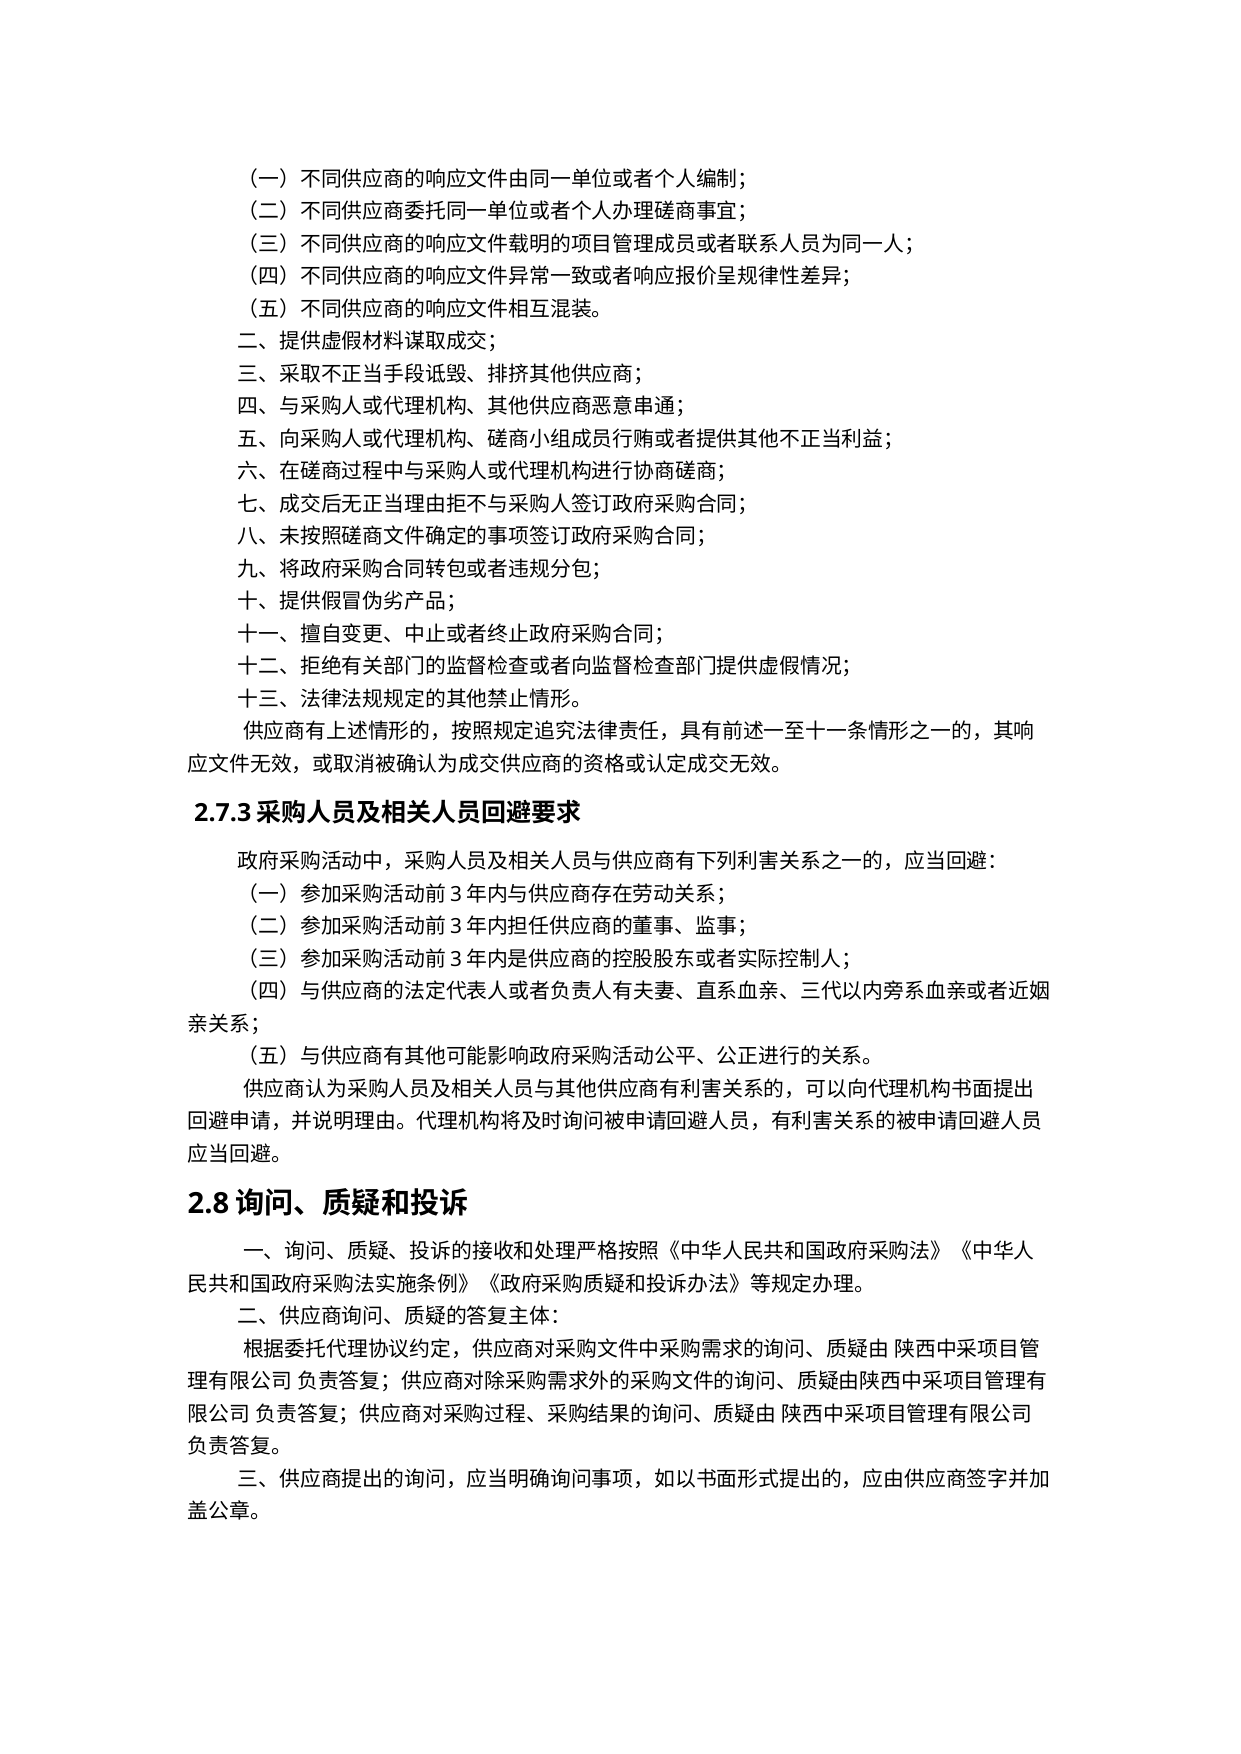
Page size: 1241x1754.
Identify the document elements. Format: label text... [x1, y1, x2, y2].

text 供应商有上述情形的，按照规定追究法律责任，具有前述一至十一条情形之一的，其响应文件无效，或取消被确认为成交供应商的资格或认定成交无效。 [187, 714, 1053, 779]
text 2.7.3采购人员及相关人员回避要求 [187, 779, 1053, 844]
text 八、未按照磋商文件确定的事项签订政府采购合同； [187, 519, 1053, 552]
text （五）与供应商有其他可能影响政府采购活动公平、公正进行的关系。 [187, 1039, 1053, 1072]
text 政府采购活动中，采购人员及相关人员与供应商有下列利害关系之一的，应当回避： [187, 844, 1053, 877]
text 四、与采购人或代理机构、其他供应商恶意串通； [187, 389, 1053, 422]
text （三）参加采购活动前3年内是供应商的控股股东或者实际控制人； [187, 942, 1053, 974]
text 十一、擅自变更、中止或者终止政府采购合同； [187, 617, 1053, 649]
text 五、向采购人或代理机构、磋商小组成员行贿或者提供其他不正当利益； [187, 422, 1053, 454]
text （四）不同供应商的响应文件异常一致或者响应报价呈规律性差异； [187, 259, 1053, 292]
text 供应商认为采购人员及相关人员与其他供应商有利害关系的，可以向代理机构书面提出回避申请，并说明理由。代理机构将及时询问被申请回避人员，有利害关系的被申请回避人员应当回避。 [187, 1072, 1053, 1169]
text （三）不同供应商的响应文件载明的项目管理成员或者联系人员为同一人； [187, 227, 1053, 259]
text 三、供应商提出的询问，应当明确询问事项，如以书面形式提出的，应由供应商签字并加盖公章。 [187, 1462, 1053, 1527]
text 十二、拒绝有关部门的监督检查或者向监督检查部门提供虚假情况； [187, 649, 1053, 682]
text 六、在磋商过程中与采购人或代理机构进行协商磋商； [187, 454, 1053, 487]
text （一）参加采购活动前3年内与供应商存在劳动关系； [187, 877, 1053, 909]
text （五）不同供应商的响应文件相互混装。 [187, 292, 1053, 324]
text 根据委托代理协议约定，供应商对采购文件中采购需求的询问、质疑由 陕西中采项目管理有限公司 负责答复；供应商对除采购需求外的采购文件的询问、质疑由陕西中采项目管理有限公司 负责答复；供应商对采购过程、采购结果的询问、质疑由 陕西中采项目管理有限公司 负责答复。 [187, 1332, 1053, 1462]
text 十、提供假冒伪劣产品； [187, 584, 1053, 617]
text 一、询问、质疑、投诉的接收和处理严格按照《中华人民共和国政府采购法》《中华人民共和国政府采购法实施条例》《政府采购质疑和投诉办法》等规定办理。 [187, 1234, 1053, 1299]
text 二、供应商询问、质疑的答复主体： [187, 1299, 1053, 1332]
text （二）不同供应商委托同一单位或者个人办理磋商事宜； [187, 194, 1053, 227]
text 七、成交后无正当理由拒不与采购人签订政府采购合同； [187, 487, 1053, 519]
text （二）参加采购活动前3年内担任供应商的董事、监事； [187, 909, 1053, 942]
text （一）不同供应商的响应文件由同一单位或者个人编制； [187, 162, 1053, 194]
text （四）与供应商的法定代表人或者负责人有夫妻、直系血亲、三代以内旁系血亲或者近姻亲关系； [187, 974, 1053, 1039]
text 二、提供虚假材料谋取成交； [187, 324, 1053, 357]
text 十三、法律法规规定的其他禁止情形。 [187, 682, 1053, 714]
text 三、采取不正当手段诋毁、排挤其他供应商； [187, 357, 1053, 389]
text 九、将政府采购合同转包或者违规分包； [187, 552, 1053, 584]
text 2.8询问、质疑和投诉 [187, 1169, 1053, 1234]
